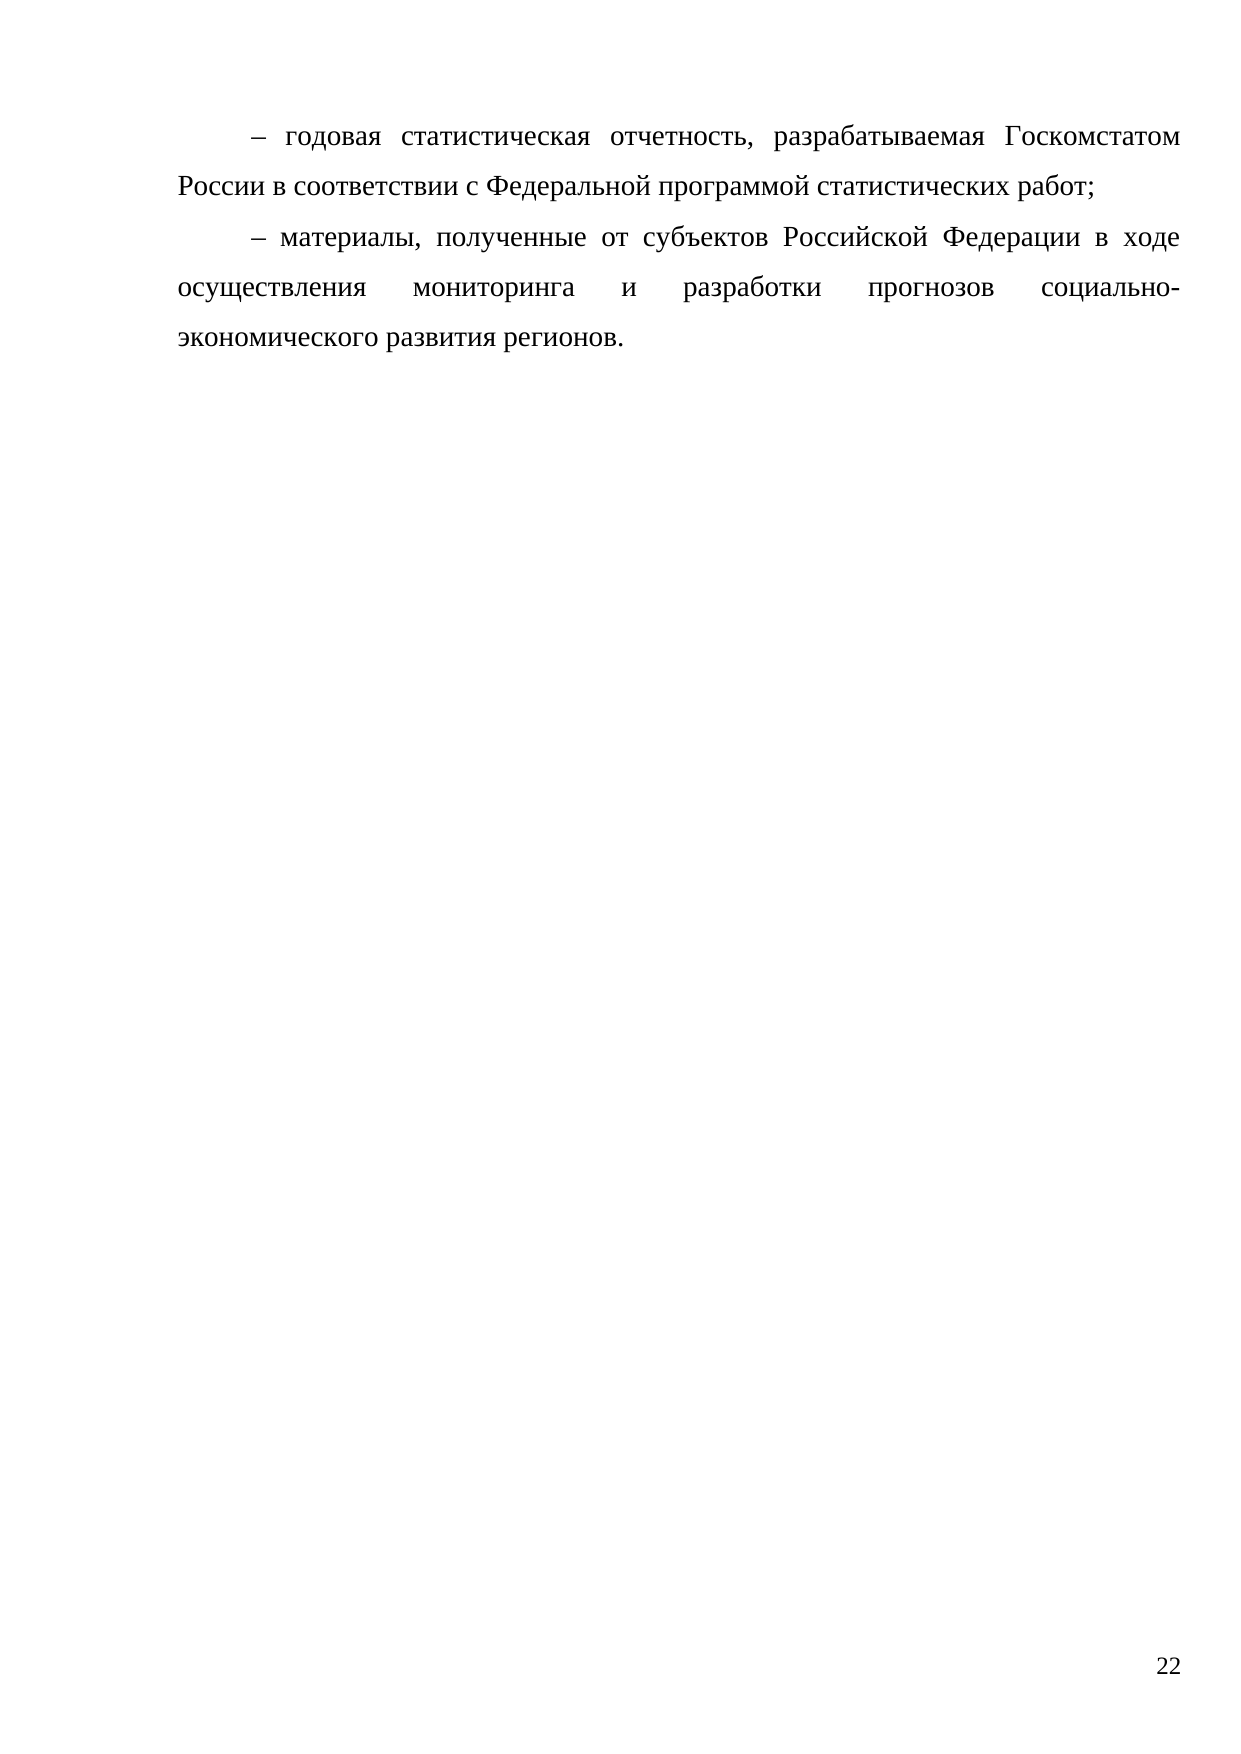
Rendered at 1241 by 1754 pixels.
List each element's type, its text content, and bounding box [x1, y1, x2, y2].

text – годовая статистическая отчетность, разрабатываемая Госкомстатом России в соответствии с Федеральной программой статистических работ; [177, 118, 1181, 202]
text – материалы, полученные от субъектов Российской Федерации в ходе осуществления мониторинга и разработки прогнозов социально-экономического развития регионов. [177, 219, 1181, 353]
